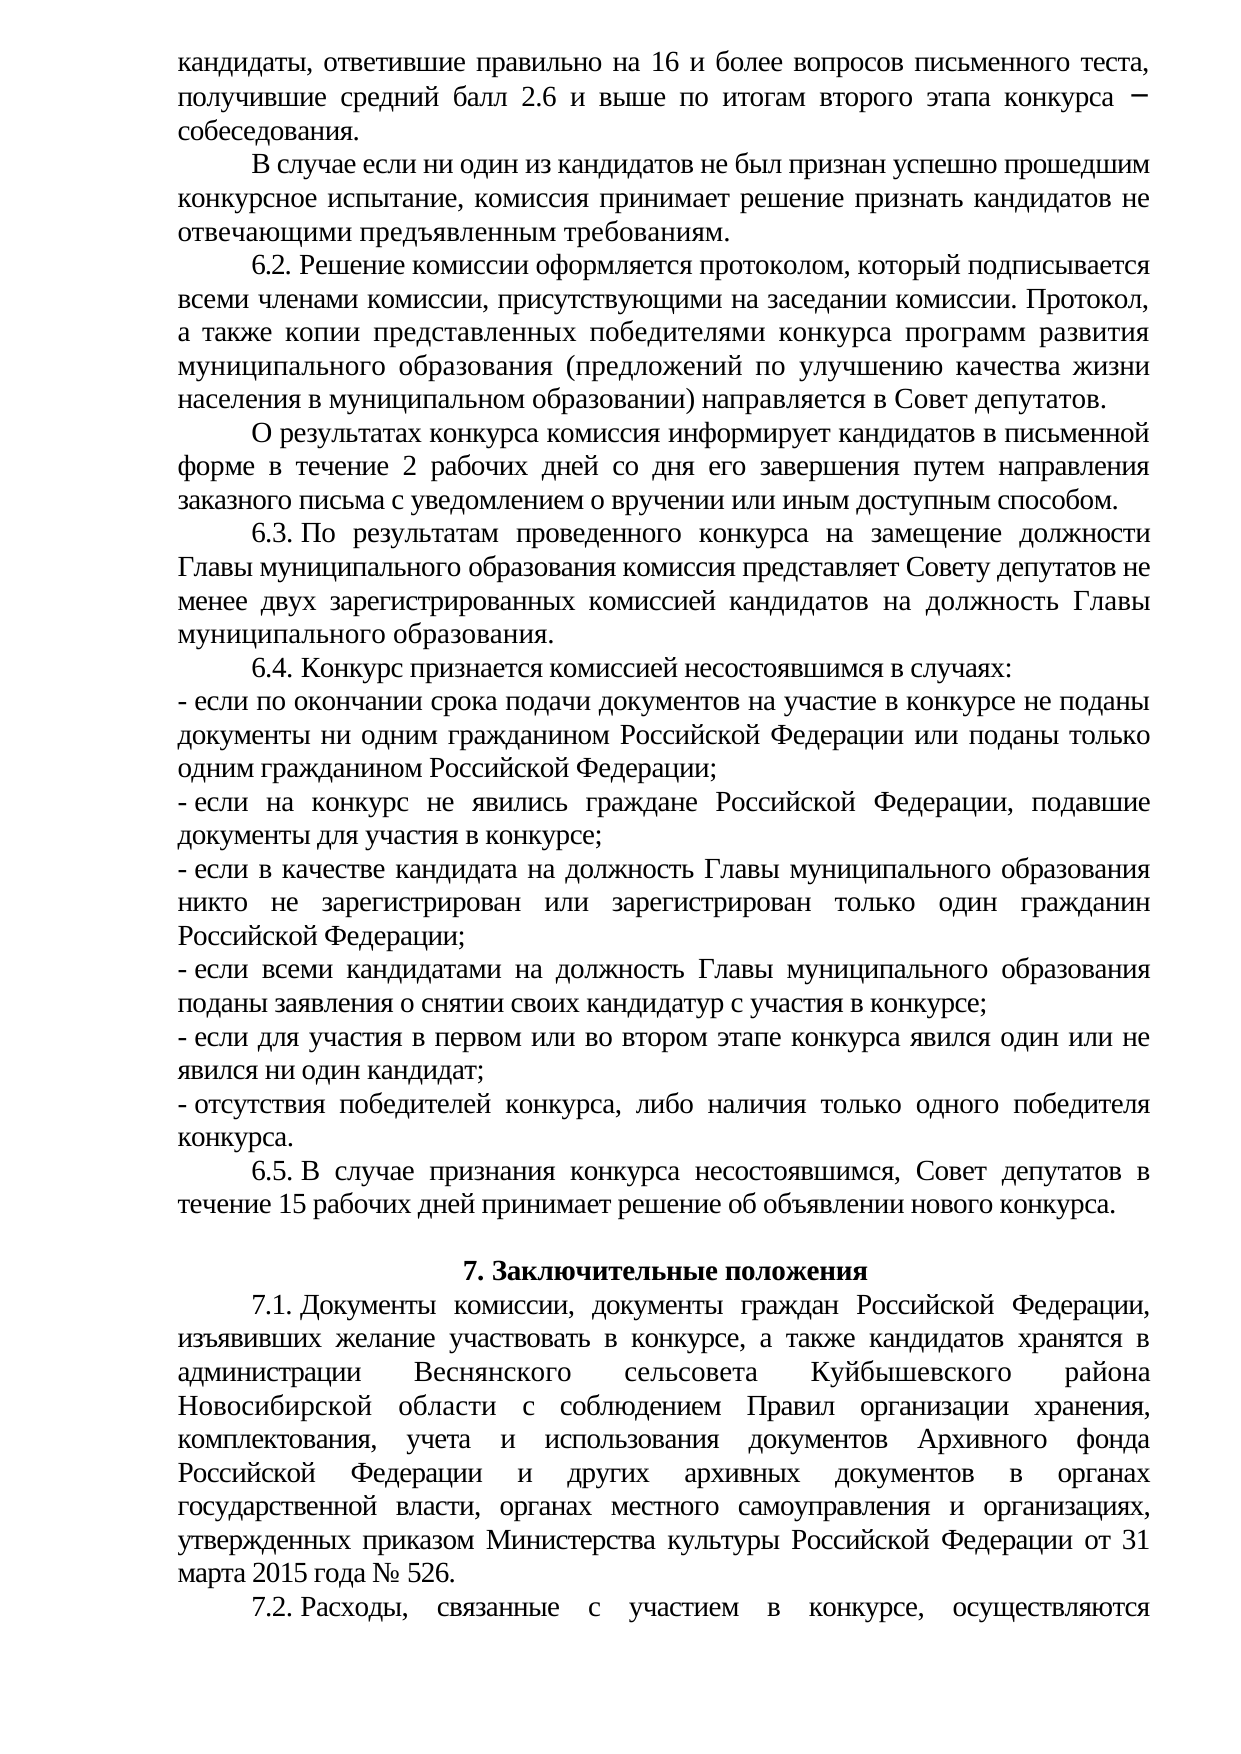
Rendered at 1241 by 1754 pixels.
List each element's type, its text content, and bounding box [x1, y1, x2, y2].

text - отсутствия победителей конкурса, либо наличия только одного победителя конкурса. [177, 1086, 1151, 1153]
text - если всеми кандидатами на должность Главы муниципального образования поданы заявления о снятии своих кандидатур с участия в конкурсе; [177, 952, 1151, 1019]
text О результатах конкурса комиссия информирует кандидатов в письменной форме в течение 2 рабочих дней со дня его завершения путем направления заказного письма с уведомлением о вручении или иным доступным способом. [177, 415, 1150, 516]
text 6.4. Конкурс признается комиссией несостоявшимся в случаях: [177, 650, 1151, 683]
text - если по окончании срока подачи документов на участие в конкурсе не поданы документы ни одним гражданином Российской Федерации или поданы только одним гражданином Российской Федерации; [177, 683, 1151, 784]
text 6.2. Решение комиссии оформляется протоколом, который подписывается всеми членами комиссии, присутствующими на заседании комиссии. Протокол, а также копии представленных победителями конкурса программ развития муниципального образования (предложений по улучшению качества жизни населения в муниципальном образовании) направляется в Совет депутатов. [177, 247, 1150, 415]
text 6.5. В случае признания конкурса несостоявшимся, Совет депутатов в течение 15 рабочих дней принимает решение об объявлении нового конкурса. [177, 1153, 1151, 1220]
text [177, 1589, 1151, 1622]
text - если в качестве кандидата на должность Главы муниципального образования никто не зарегистрирован или зарегистрирован только один гражданин Российской Федерации; [177, 851, 1151, 952]
text - если для участия в первом или во втором этапе конкурса явился один или не явился ни один кандидат; [177, 1019, 1151, 1086]
text 7.1. Документы комиссии, документы граждан Российской Федерации, изъявивших желание участвовать в конкурсе, а также кандидатов хранятся в администрации Веснянского сельсовета Куйбышевского района Новосибирской области с соблюдением Правил организации хранения, комплектования, учета и использования документов Архивного фонда Российской Федерации и других архивных документов в органах государственной власти, органах местного самоуправления и организациях, утвержденных приказом Министерства культуры Российской Федерации от 31 марта 2015 года № 526. [177, 1287, 1151, 1589]
text В случае если ни один из кандидатов не был признан успешно прошедшим конкурсное испытание, комиссия принимает решение признать кандидатов не отвечающими предъявленным требованиям. [177, 147, 1151, 247]
text 6.3. По результатам проведенного конкурса на замещение должности Главы муниципального образования комиссия представляет Совету депутатов не менее двух зарегистрированных комиссией кандидатов на должность Главы муниципального образования. [177, 516, 1151, 650]
text 7. Заключительные положения [179, 1253, 1152, 1287]
text - если на конкурс не явились граждане Российской Федерации, подавшие документы для участия в конкурсе; [177, 784, 1151, 851]
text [177, 44, 1151, 147]
